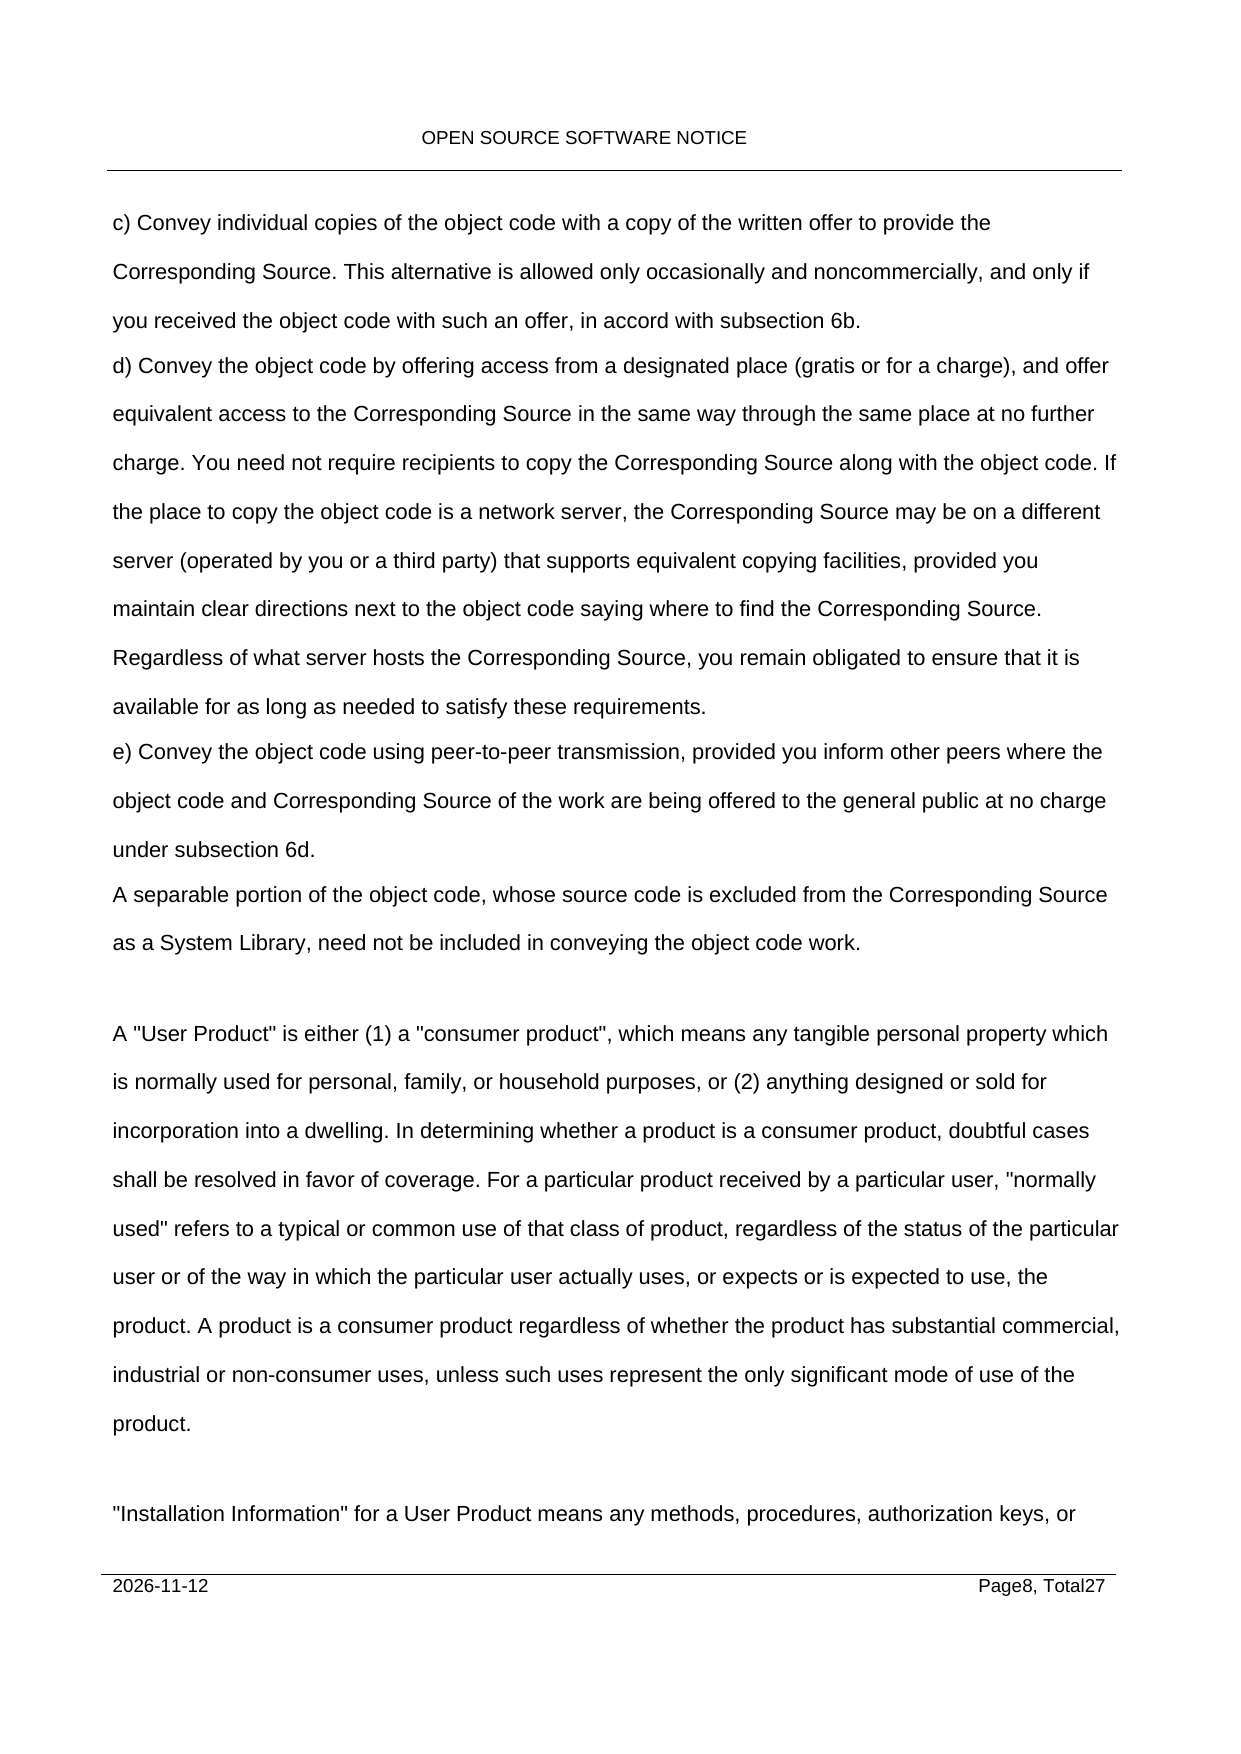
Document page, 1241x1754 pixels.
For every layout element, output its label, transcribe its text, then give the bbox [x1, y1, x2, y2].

text d) Convey the object code by offering access from a designated place (gratis or for a charge), and offer equivalent access to the Corresponding Source in the same way through the same place at no further charge. You need not require recipients to copy the Corresponding Source along with the object code. If the place to copy the object code is a network server, the Corresponding Source may be on a different server (operated by you or a third party) that supports equivalent copying facilities, provided you maintain clear directions next to the object code saying where to find the Corresponding Source. Regardless of what server hosts the Corresponding Source, you remain obligated to ensure that it is available for as long as needed to satisfy these requirements. [112, 349, 1128, 723]
text A separable portion of the object code, whose source code is excluded from the Corresponding Source as a System Library, need not be included in conveying the object code work. [112, 878, 1128, 959]
text A "User Product" is either (1) a "consumer product", which means any tangible personal property which is normally used for personal, family, or household purposes, or (2) anything designed or sold for incorporation into a dwelling. In determining whether a product is a consumer product, doubtful cases shall be resolved in favor of coverage. For a particular product received by a particular user, "normally used" refers to a typical or common use of that class of product, regardless of the status of the particular user or of the way in which the particular user actually uses, or expects or is expected to use, the product. A product is a consumer product regardless of whether the product has substantial commercial, industrial or non-consumer uses, unless such uses represent the only significant mode of use of the product. [112, 1017, 1128, 1439]
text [112, 1497, 1128, 1529]
text e) Convey the object code using peer-to-peer transmission, provided you inform other peers where the object code and Corresponding Source of the work are being offered to the general public at no charge under subsection 6d. [112, 735, 1128, 865]
text c) Convey individual copies of the object code with a copy of the written offer to provide the Corresponding Source. This alternative is allowed only occasionally and noncommercially, and only if you received the object code with such an offer, in accord with subsection 6b. [112, 206, 1128, 336]
